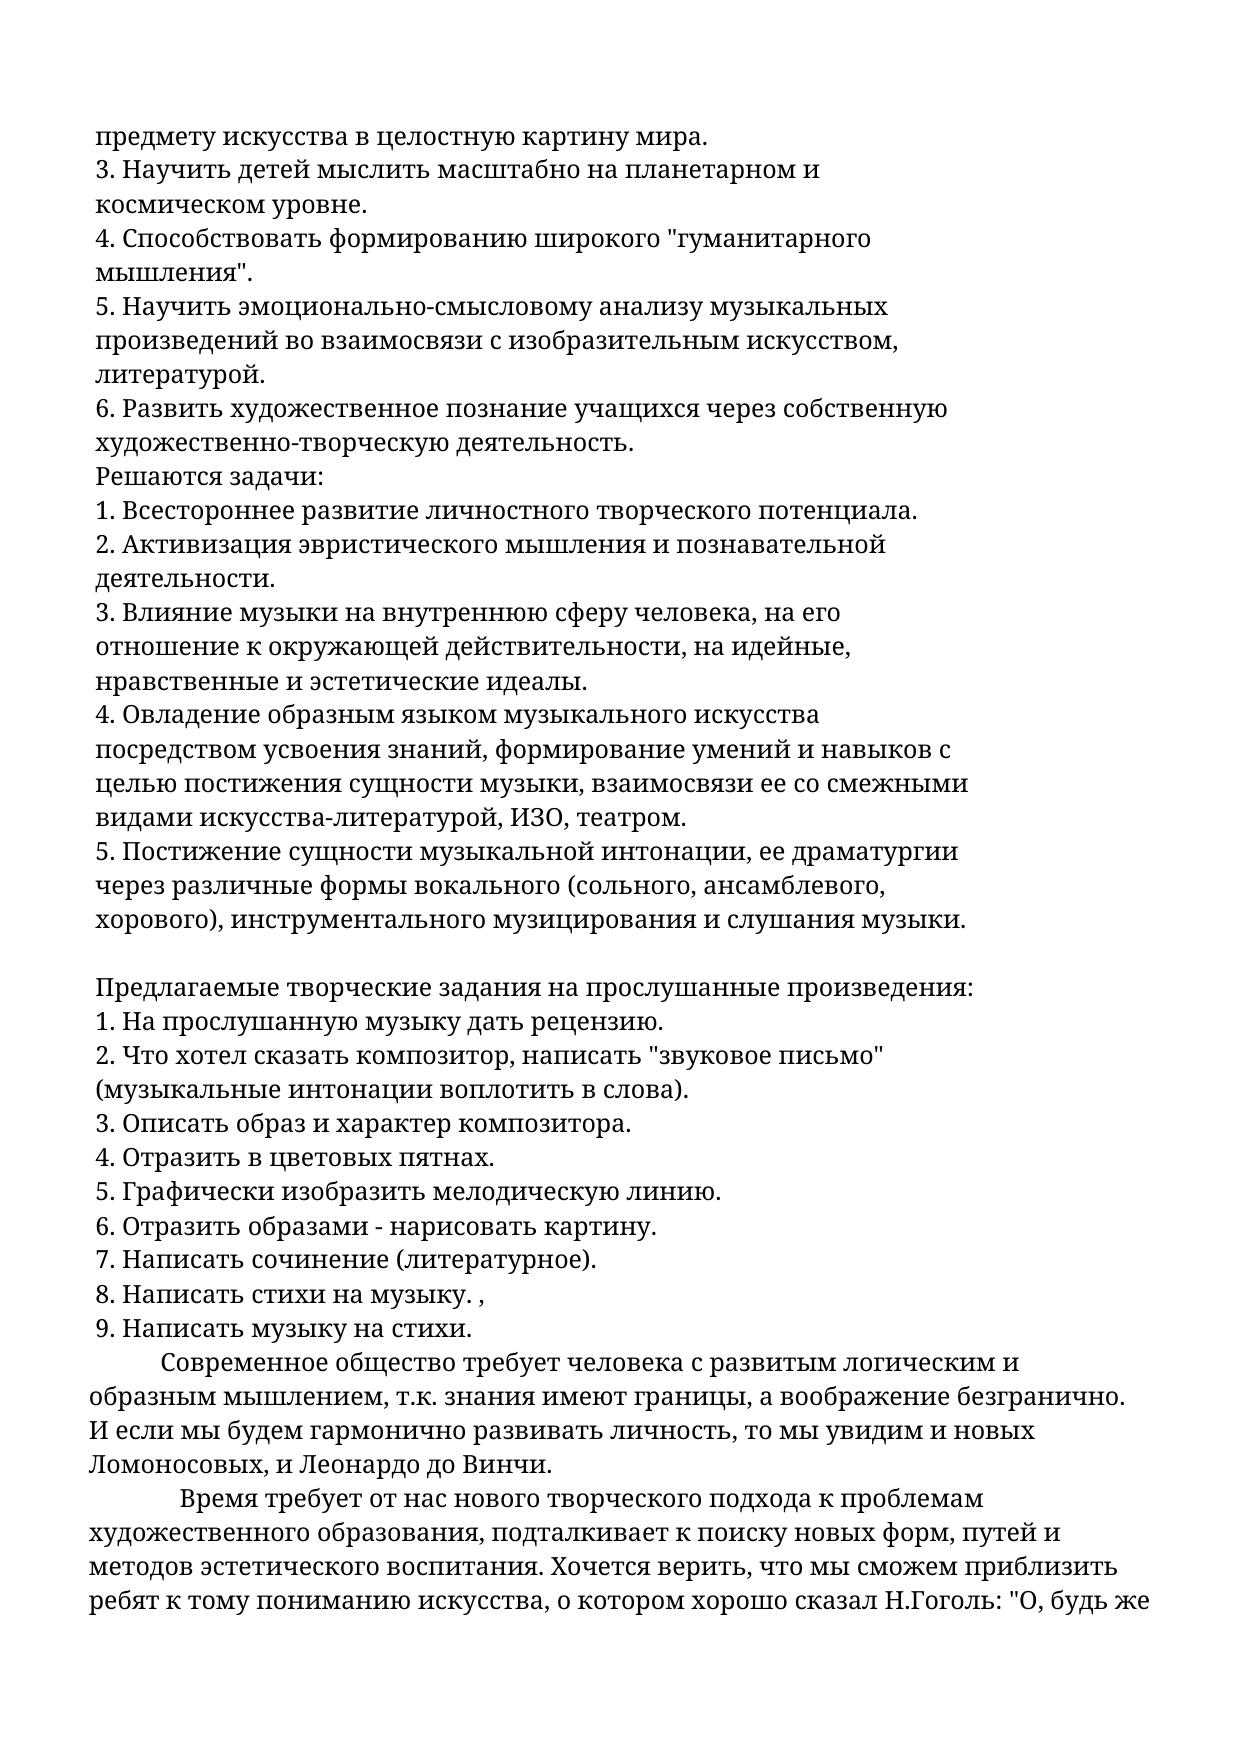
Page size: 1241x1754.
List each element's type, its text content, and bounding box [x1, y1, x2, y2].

text 5. Постижение сущности музыкальной интонации, ее драматургии [89, 833, 1152, 867]
text космическом уровне. [89, 186, 1152, 220]
text 5. Графически изобразить мелодическую линию. [89, 1174, 1152, 1208]
text 3. Научить детей мыслить масштабно на планетарном и [89, 152, 1152, 186]
text 4. Овладение образным языком музыкального искусства [89, 697, 1152, 731]
text 6. Развить художественное познание учащихся через собственную [89, 391, 1152, 425]
text 4. Способствовать формированию широкого "гуманитарного [89, 220, 1152, 254]
text художественно-творческую деятельность. [89, 425, 1152, 459]
text предмету искусства в целостную картину мира. [89, 118, 1152, 152]
text 4. Отразить в цветовых пятнах. [89, 1140, 1152, 1174]
text 8. Написать стихи на музыку. , [89, 1276, 1152, 1310]
text хорового), инструментального музицирования и слушания музыки. [89, 902, 1152, 936]
text Предлагаемые творческие задания на прослушанные произведения: [89, 970, 1152, 1004]
text 7. Написать сочинение (литературное). [89, 1242, 1152, 1276]
text через различные формы вокального (сольного, ансамблевого, [89, 867, 1152, 902]
text 3. Влияние музыки на внутреннюю сферу человека, на его [89, 595, 1152, 629]
text целью постижения сущности музыки, взаимосвязи ее со смежными [89, 765, 1152, 799]
text литературой. [89, 357, 1152, 391]
text Современное общество требует человека с развитым логическим и образным мышлением, т.к. знания имеют границы, а воображение безгранично. И если мы будем гармонично развивать личность, то мы увидим и новых Ломоносовых, и Леонардо до Винчи. [89, 1344, 1152, 1481]
text видами искусства-литературой, ИЗО, театром. [89, 799, 1152, 833]
text отношение к окружающей действительности, на идейные, [89, 629, 1152, 663]
text (музыкальные интонации воплотить в слова). [89, 1072, 1152, 1106]
text произведений во взаимосвязи с изобразительным искусством, [89, 322, 1152, 357]
text 6. Отразить образами - нарисовать картину. [89, 1208, 1152, 1242]
text Решаются задачи: [89, 459, 1152, 493]
text 3. Описать образ и характер композитора. [89, 1106, 1152, 1140]
text 2. Активизация эвристического мышления и познавательной [89, 527, 1152, 561]
text деятельности. [89, 561, 1152, 595]
text посредством усвоения знаний, формирование умений и навыков с [89, 731, 1152, 765]
text мышления". [89, 254, 1152, 288]
text 5. Научить эмоционально-смысловому анализу музыкальных [89, 288, 1152, 322]
text 9. Написать музыку на стихи. [89, 1310, 1152, 1344]
text 1. Всестороннее развитие личностного творческого потенциала. [89, 493, 1152, 527]
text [89, 1481, 1152, 1617]
text нравственные и эстетические идеалы. [89, 663, 1152, 697]
text 1. На прослушанную музыку дать рецензию. [89, 1004, 1152, 1038]
text 2. Что хотел сказать композитор, написать "звуковое письмо" [89, 1038, 1152, 1072]
